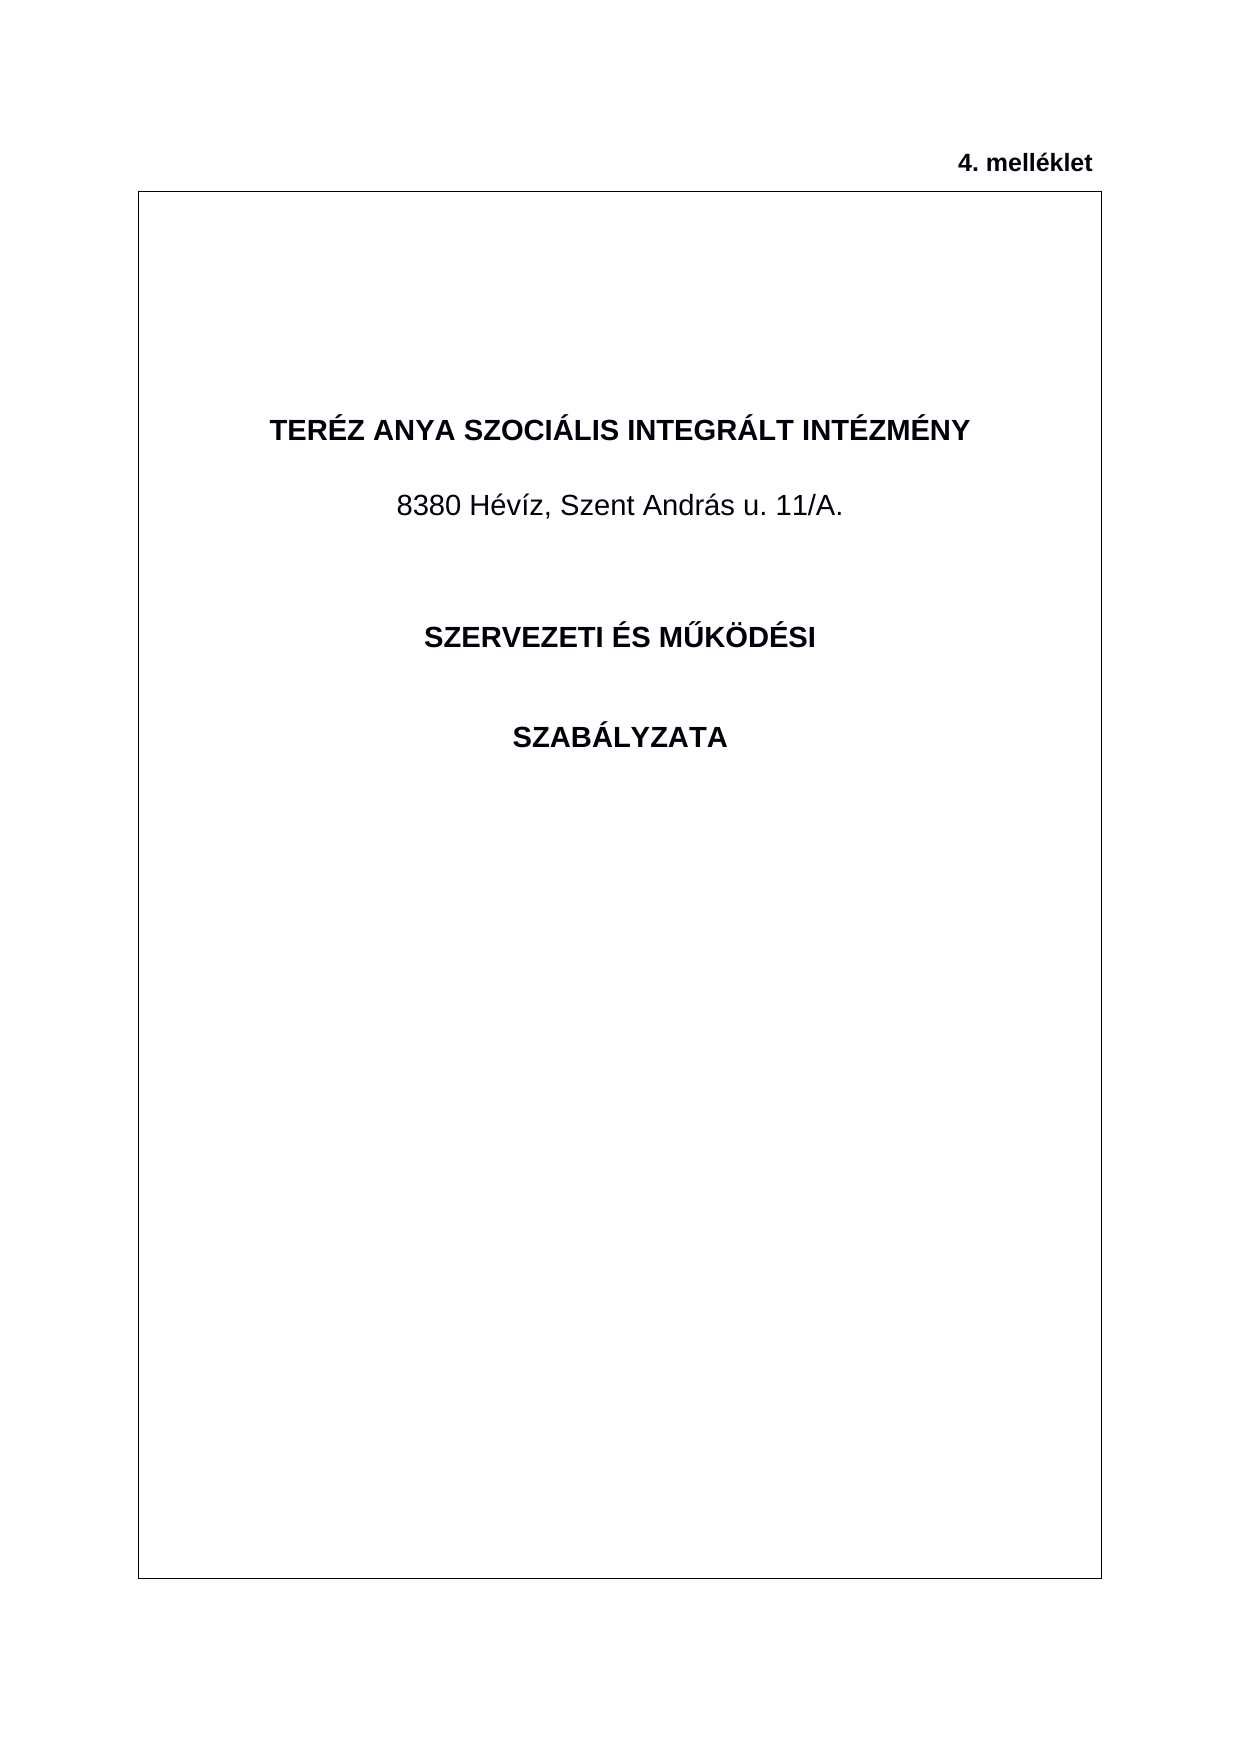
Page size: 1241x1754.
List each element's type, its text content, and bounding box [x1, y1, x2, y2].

text 8380 Hévíz, Szent András u. 11/A. [139, 485, 1101, 521]
text TERÉZ ANYA SZOCIÁLIS INTEGRÁLT INTÉZMÉNY [139, 409, 1101, 446]
text SZERVEZETI ÉS MŰKÖDÉSI [139, 617, 1101, 653]
text SZABÁLYZATA [139, 717, 1101, 754]
text 4. melléklet [148, 148, 1093, 176]
